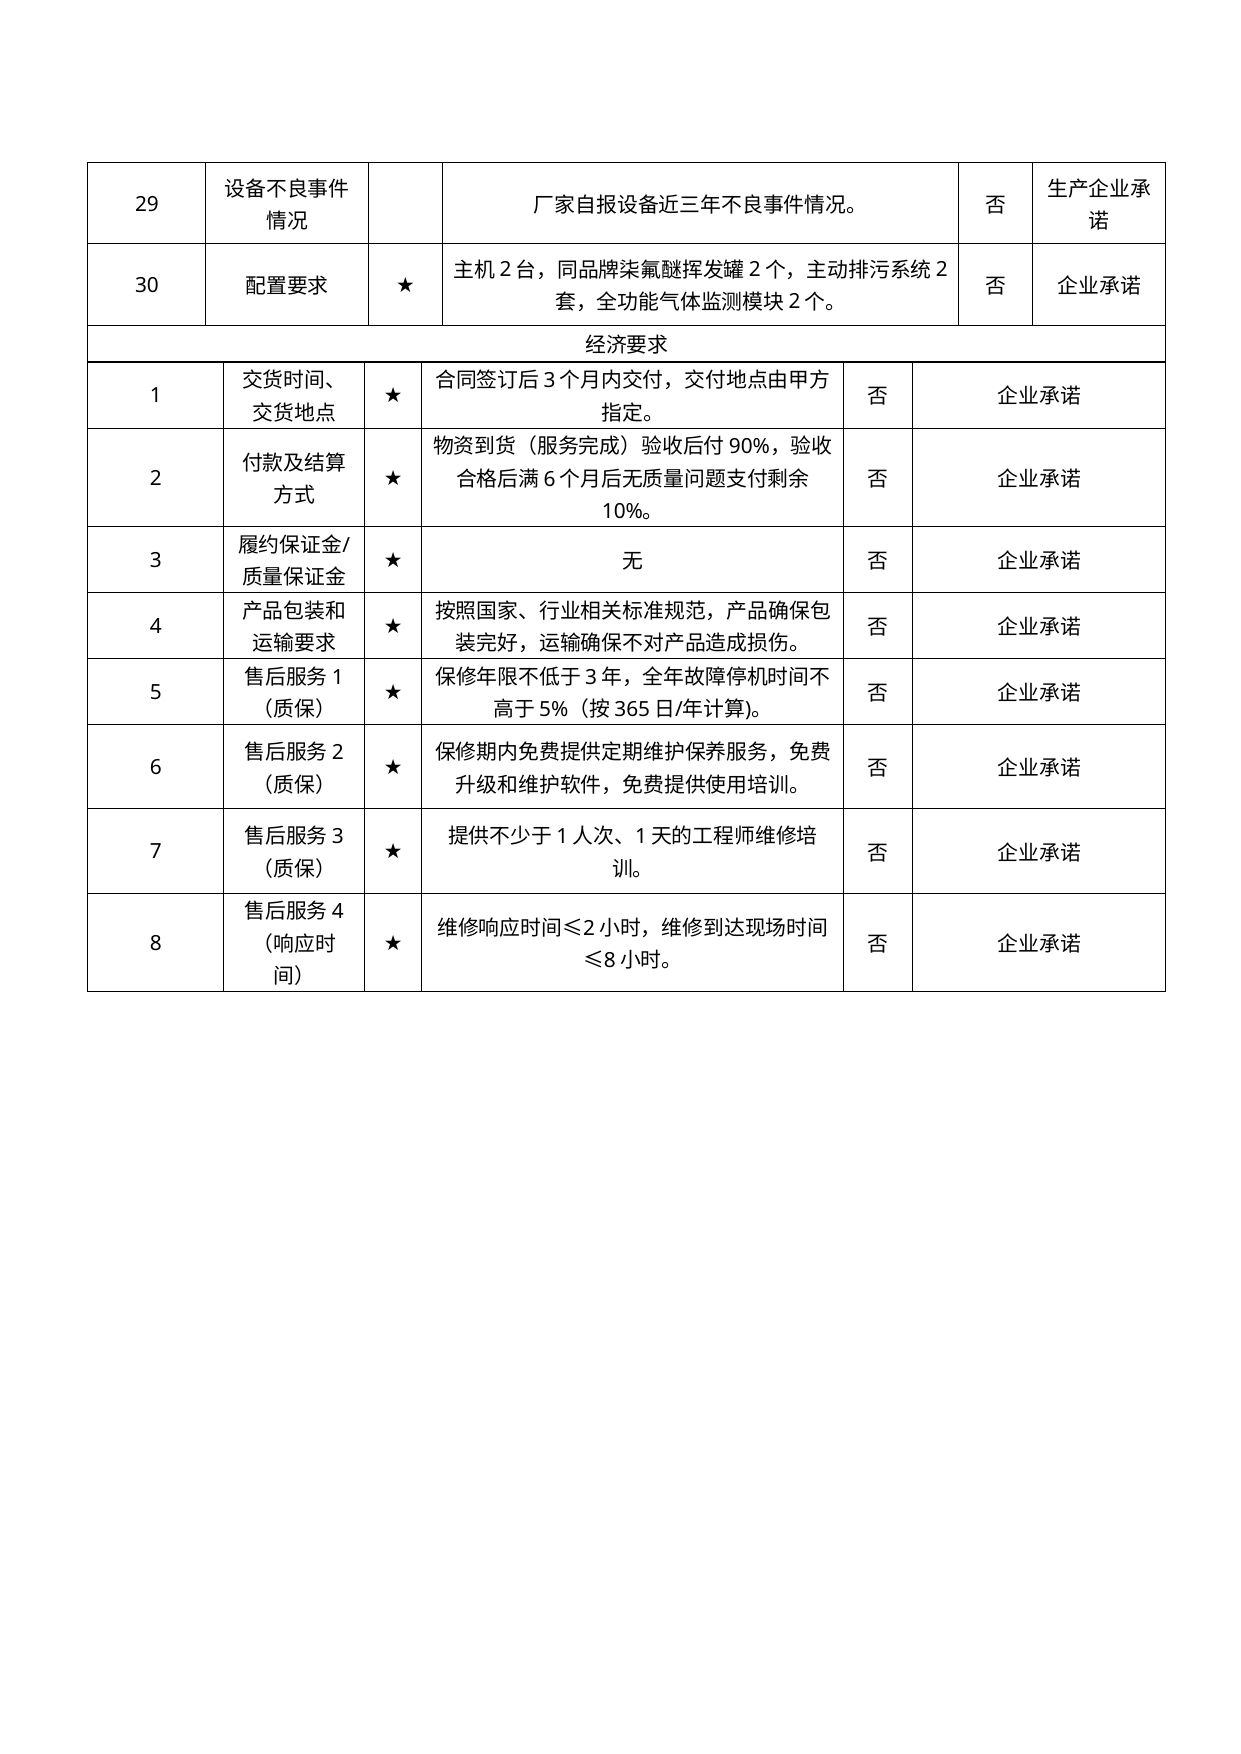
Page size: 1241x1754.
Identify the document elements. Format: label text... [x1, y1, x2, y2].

table_cell ★ [365, 527, 421, 592]
table_cell 7 [88, 809, 223, 893]
table_cell 物资到货（服务完成）验收后付90%，验收合格后满6个月后无质量问题支付剩余10%。 [422, 429, 843, 526]
table_cell 售后服务4 （响应时间） [224, 894, 364, 991]
table_cell 6 [88, 725, 223, 808]
table_cell 无 [422, 527, 843, 592]
table_cell 否 [844, 363, 912, 427]
table_cell 企业承诺 [913, 363, 1165, 427]
table_cell 否 [959, 163, 1032, 243]
table_cell 否 [844, 659, 912, 724]
table_cell 产品包装和运输要求 [224, 593, 364, 658]
table_cell 否 [844, 809, 912, 893]
table_cell ★ [369, 244, 442, 324]
table_cell 厂家自报设备近三年不良事件情况。 [443, 163, 958, 243]
table_cell 保修期内免费提供定期维护保养服务，免费升级和维护软件，免费提供使用培训。 [422, 725, 843, 808]
table_cell 经济要求 [88, 326, 1165, 361]
table_cell ★ [365, 429, 421, 526]
table_cell 企业承诺 [913, 527, 1165, 592]
table_cell 企业承诺 [913, 593, 1165, 658]
table_cell ★ [365, 725, 421, 808]
table_cell 售后服务3 （质保） [224, 809, 364, 893]
table_cell 否 [844, 429, 912, 526]
table_cell 5 [88, 659, 223, 724]
table_cell 3 [88, 527, 223, 592]
table_cell 提供不少于1人次、1天的工程师维修培训。 [422, 809, 843, 893]
table_cell [369, 163, 442, 243]
table_cell 30 [88, 244, 205, 324]
table_cell 履约保证金/质量保证金 [224, 527, 364, 592]
table_cell 付款及结算方式 [224, 429, 364, 526]
table_cell 维修响应时间≤2小时，维修到达现场时间≤8小时。 [422, 894, 843, 991]
table_cell 企业承诺 [913, 725, 1165, 808]
table_cell 企业承诺 [913, 659, 1165, 724]
table_cell 否 [959, 244, 1032, 324]
table_cell 4 [88, 593, 223, 658]
table_cell 按照国家、行业相关标准规范，产品确保包装完好，运输确保不对产品造成损伤。 [422, 593, 843, 658]
table_cell ★ [365, 894, 421, 991]
table_cell 否 [844, 725, 912, 808]
table_cell 合同签订后3个月内交付，交付地点由甲方指定。 [422, 363, 843, 427]
table_cell 保修年限不低于3年，全年故障停机时间不高于5%（按365日/年计算)。 [422, 659, 843, 724]
table_cell 售后服务1 （质保） [224, 659, 364, 724]
table_cell 2 [88, 429, 223, 526]
table_cell 企业承诺 [913, 809, 1165, 893]
table_cell 否 [844, 527, 912, 592]
table_cell ★ [365, 363, 421, 427]
table_cell 29 [88, 163, 205, 243]
table_cell 否 [844, 894, 912, 991]
table_cell 企业承诺 [913, 894, 1165, 991]
table_cell 配置要求 [206, 244, 368, 324]
table_cell ★ [365, 809, 421, 893]
table_cell 主机2台，同品牌柒氟醚挥发罐2个，主动排污系统2套，全功能气体监测模块2个。 [443, 244, 958, 324]
table_cell 企业承诺 [913, 429, 1165, 526]
table_cell ★ [365, 659, 421, 724]
table_cell 企业承诺 [1033, 244, 1165, 324]
table_cell 设备不良事件情况 [206, 163, 368, 243]
table_cell 1 [88, 363, 223, 427]
table_cell 生产企业承诺 [1033, 163, 1165, 243]
table_cell 否 [844, 593, 912, 658]
table_cell 交货时间、交货地点 [224, 363, 364, 427]
table_cell 售后服务2 （质保） [224, 725, 364, 808]
table_cell 8 [88, 894, 223, 991]
table_cell ★ [365, 593, 421, 658]
